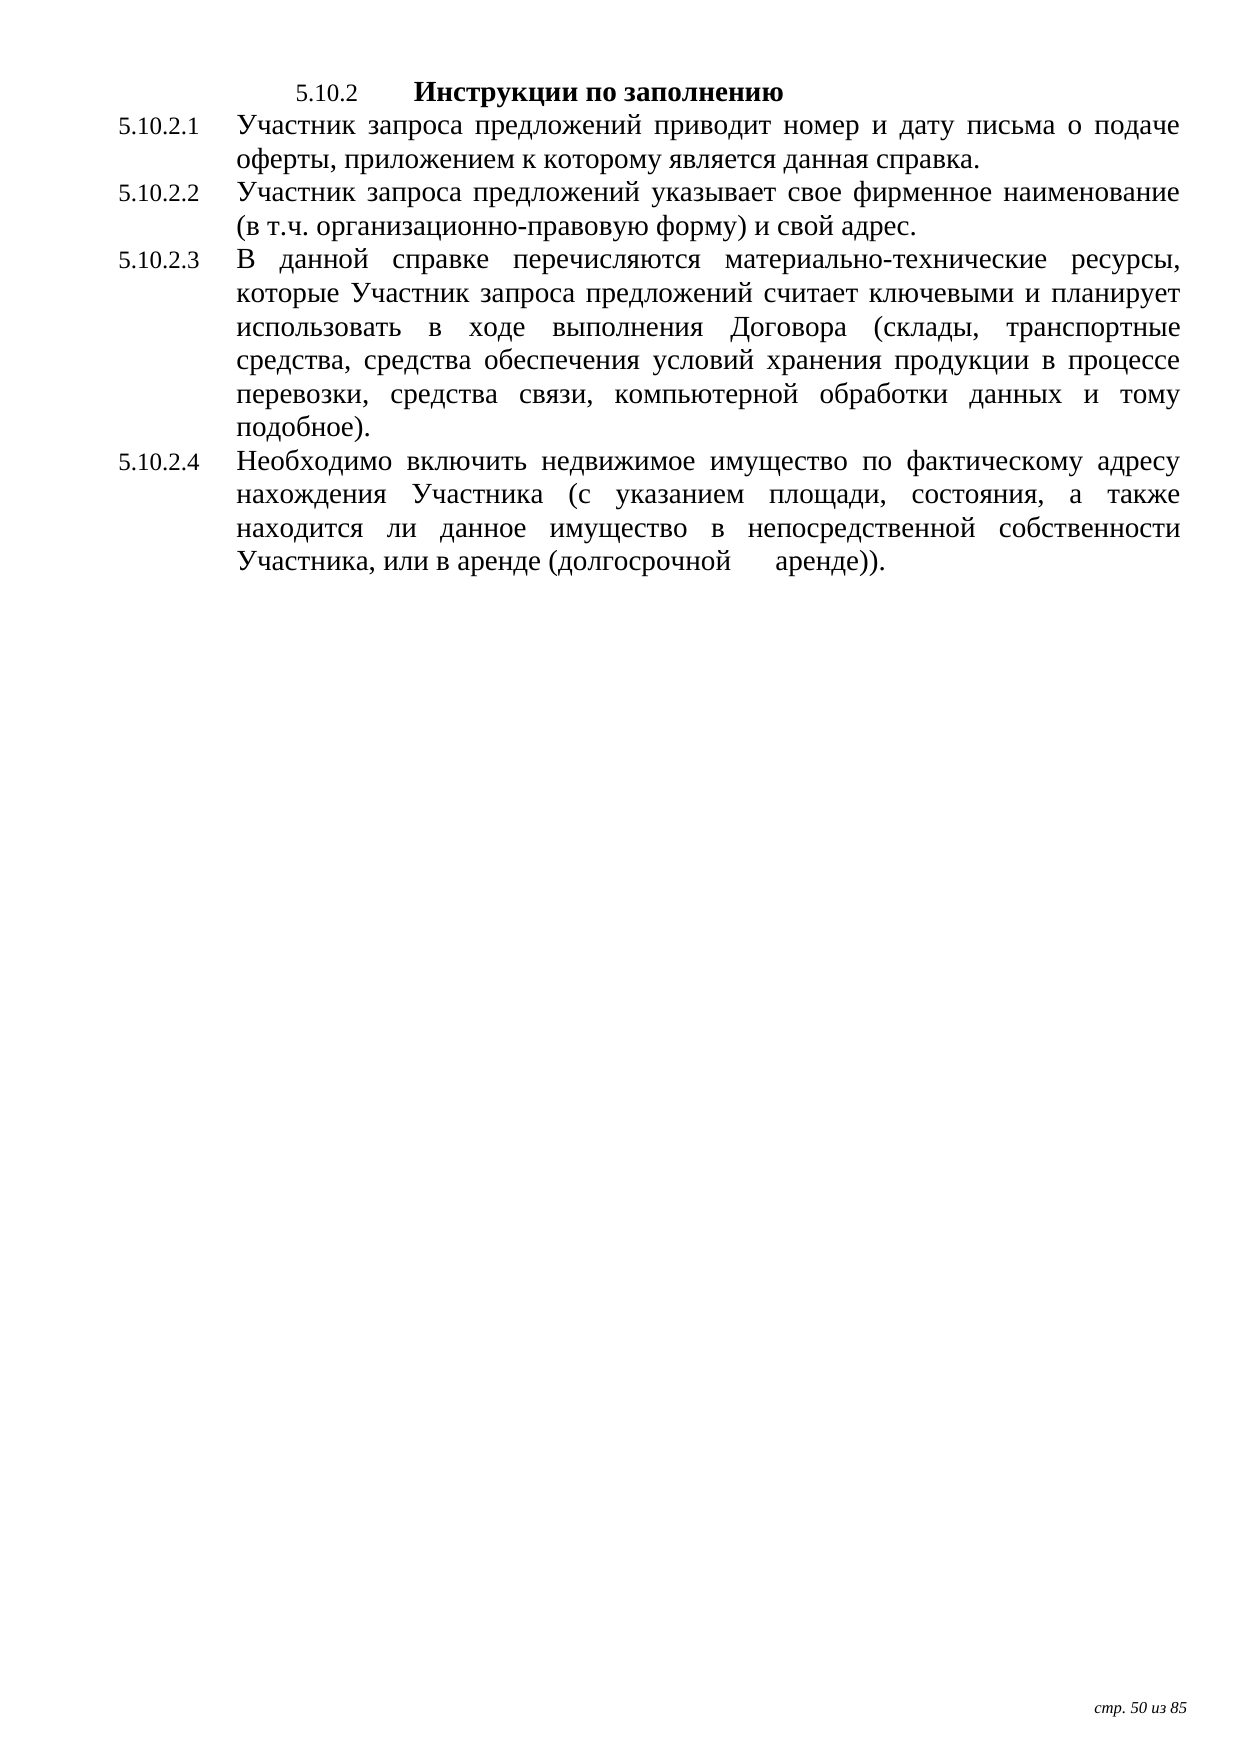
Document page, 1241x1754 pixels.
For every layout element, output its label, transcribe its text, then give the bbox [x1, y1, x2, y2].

text Участник запроса предложений приводит номер и дату письма о подаче оферты, приложением к которому является данная справка. [118, 107, 1181, 174]
text Необходимо включить недвижимое имущество по фактическому адресу нахождения Участника (с указанием площади, состояния, а также находится ли данное имущество в непосредственной собственности Участника, или в аренде (долгосрочной аренде)). [118, 443, 1181, 577]
text Инструкции по заполнению [236, 74, 1181, 107]
text Участник запроса предложений указывает свое фирменное наименование (в т.ч. организационно-правовую форму) и свой адрес. [118, 174, 1181, 242]
text В данной справке перечисляются материально-технические ресурсы, которые Участник запроса предложений считает ключевыми и планирует использовать в ходе выполнения Договора (склады, транспортные средства, средства обеспечения условий хранения продукции в процессе перевозки, средства связи, компьютерной обработки данных и тому подобное). [118, 242, 1181, 443]
